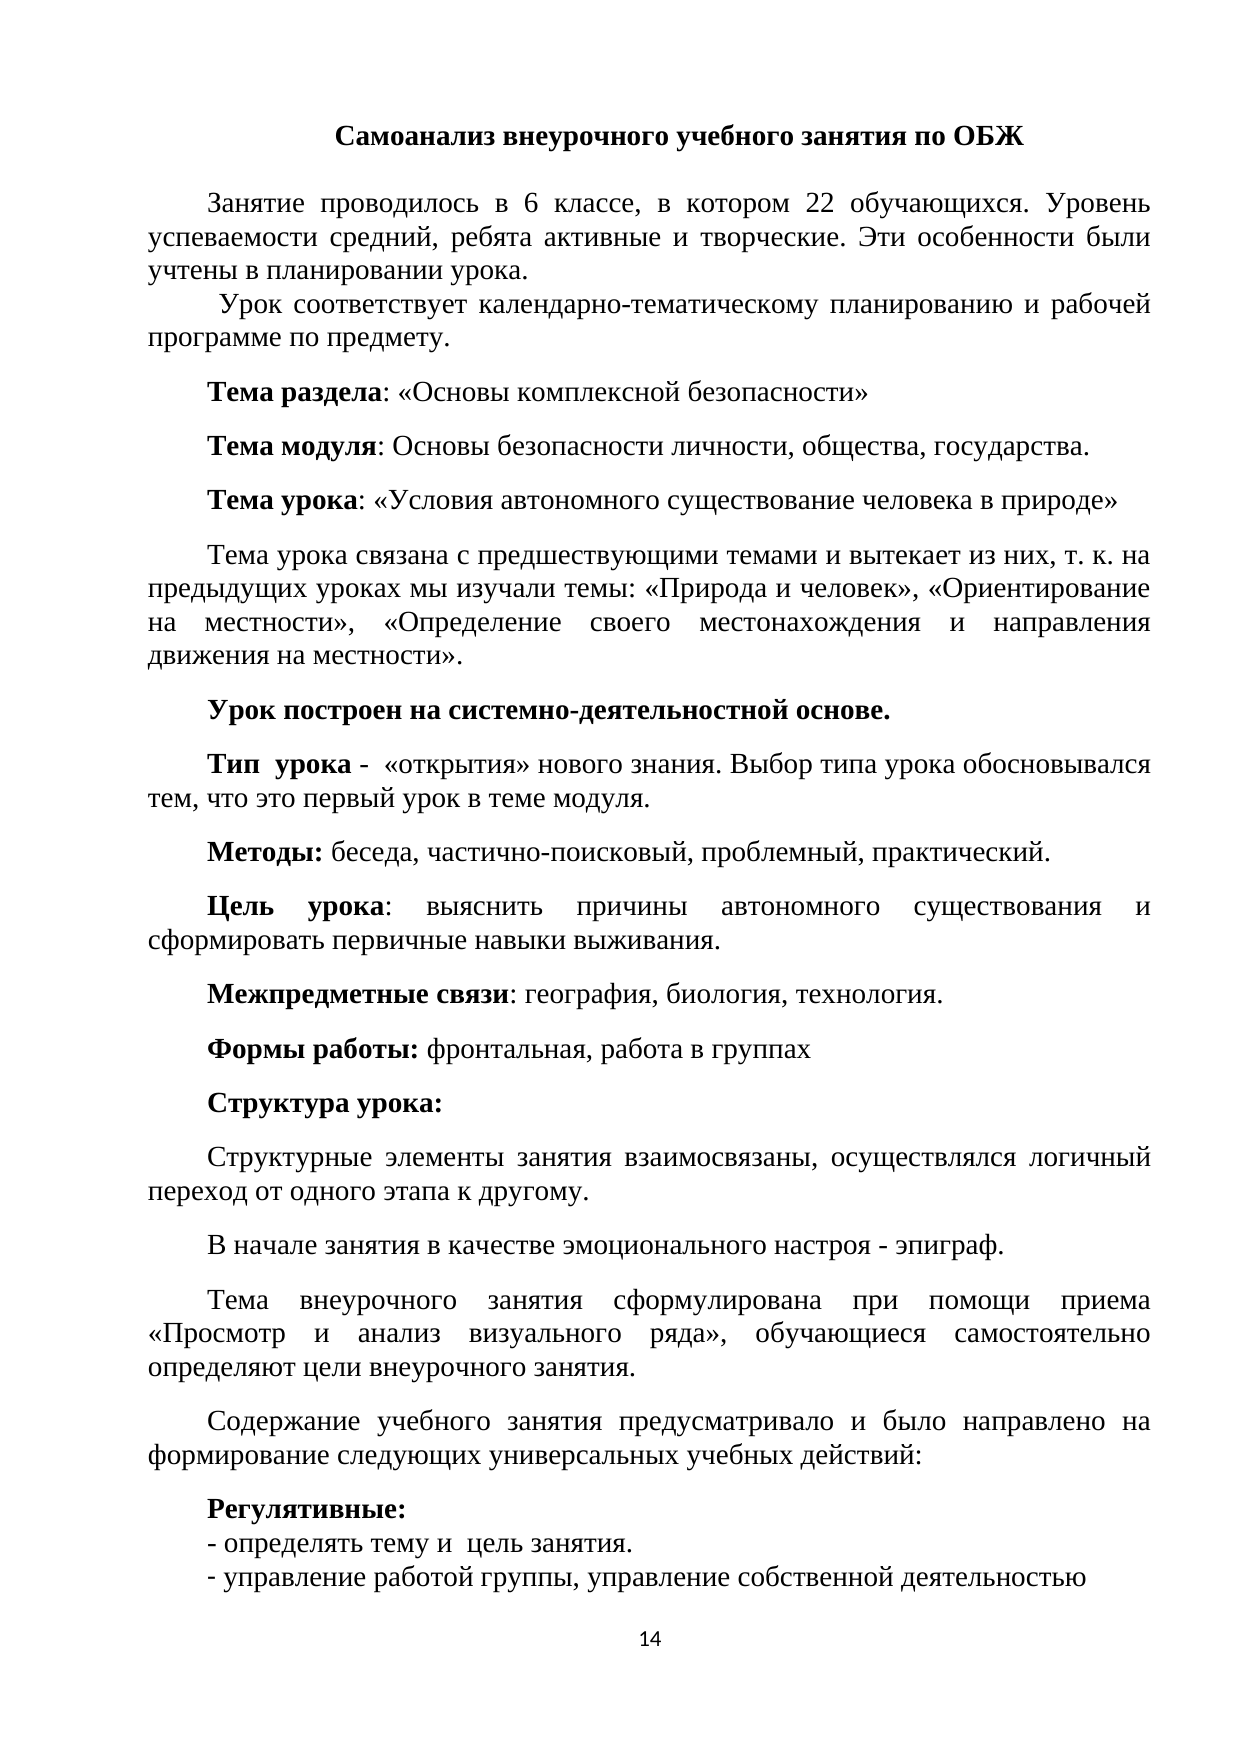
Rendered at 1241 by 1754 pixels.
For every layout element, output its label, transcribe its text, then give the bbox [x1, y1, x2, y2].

text - управление работой группы, управление собственной деятельностью [148, 1558, 1152, 1594]
text Тема модуля: Основы безопасности личности, общества, государства. [148, 428, 1152, 462]
text Тип урока - «открытия» нового знания. Выбор типа урока обосновывался тем, что это первый урок в теме модуля. [148, 746, 1152, 813]
text Межпредметные связи: география, биология, технология. [148, 976, 1152, 1010]
text Структура урока: [148, 1085, 1152, 1119]
text Содержание учебного занятия предусматривало и было направлено на формирование следующих универсальных учебных действий: [148, 1403, 1152, 1470]
text Урок соответствует календарно-тематическому планированию и рабочей программе по предмету. [148, 286, 1152, 353]
text - определять тему и цель занятия. [148, 1525, 1152, 1558]
text Цель урока: выяснить причины автономного существования и сформировать первичные навыки выживания. [148, 888, 1152, 956]
text Структурные элементы занятия взаимосвязаны, осуществлялся логичный переход от одного этапа к другому. [148, 1139, 1152, 1207]
text Тема урока: «Условия автономного существование человека в природе» [148, 482, 1152, 516]
text Тема внеурочного занятия сформулирована при помощи приема «Просмотр и анализ визуального ряда», обучающиеся самостоятельно определяют цели внеурочного занятия. [148, 1282, 1152, 1382]
text Регулятивные: [148, 1491, 1152, 1525]
text Формы работы: фронтальная, работа в группах [148, 1031, 1152, 1064]
text Тема раздела: «Основы комплексной безопасности» [148, 374, 1152, 407]
text Занятие проводилось в 6 классе, в котором 22 обучающихся. Уровень успеваемости средний, ребята активные и творческие. Эти особенности были учтены в планировании урока. [148, 185, 1152, 286]
text Самоанализ внеурочного учебного занятия по ОБЖ [148, 118, 1152, 152]
text Тема урока связана с предшествующими темами и вытекает из них, т. к. на предыдущих уроках мы изучали темы: «Природа и человек», «Ориентирование на местности», «Определение своего местонахождения и направления движения на местности». [148, 537, 1152, 671]
text Методы: беседа, частично-поисковый, проблемный, практический. [148, 834, 1152, 868]
text Урок построен на системно-деятельностной основе. [148, 692, 1152, 725]
text В начале занятия в качестве эмоционального настроя - эпиграф. [148, 1227, 1152, 1261]
